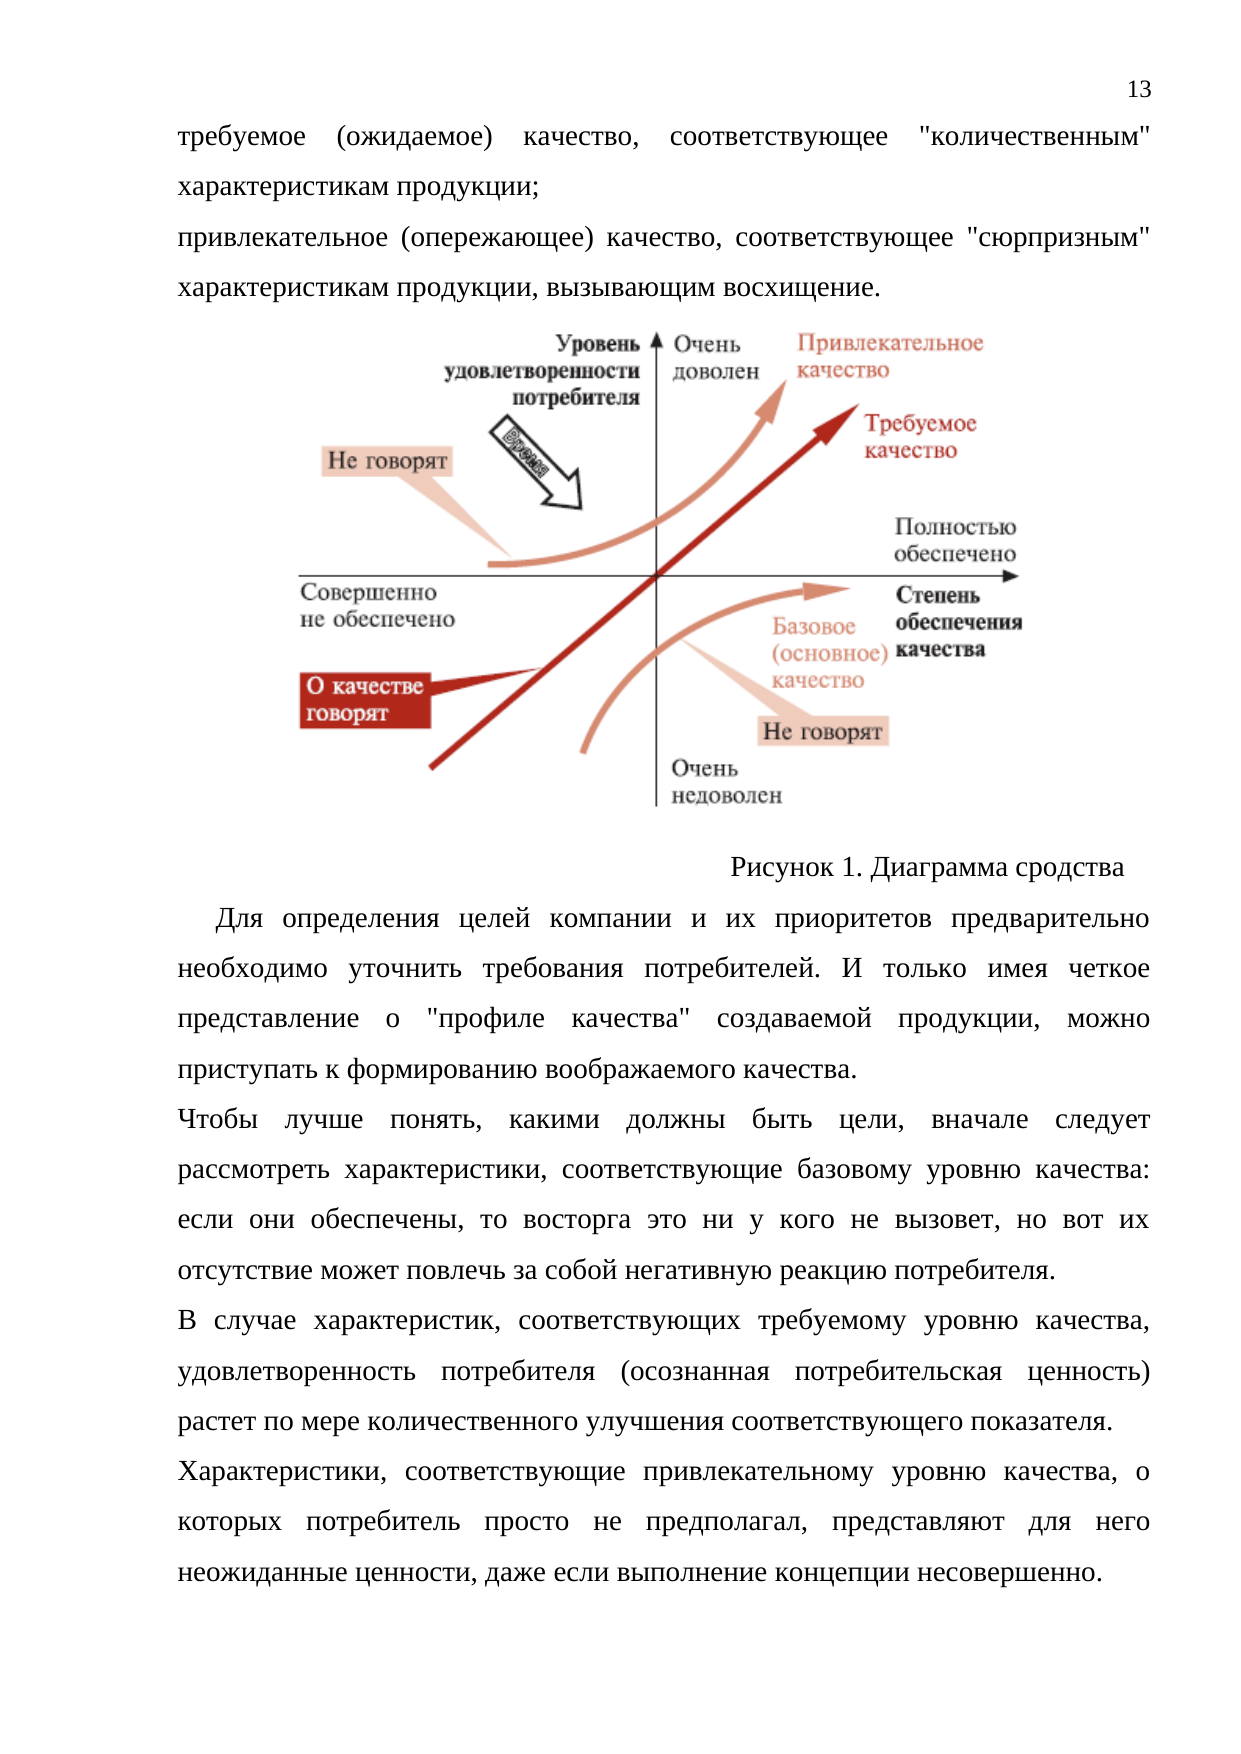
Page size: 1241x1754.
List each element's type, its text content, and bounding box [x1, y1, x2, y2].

text Характеристики, соответствующие привлекательному уровню качества, о которых потребитель просто не предполагал, представляют для него неожиданные ценности, даже если выполнение концепции несовершенно. [177, 1453, 1151, 1587]
text В случае характеристик, соответствующих требуемому уровню качества, удовлетворенность потребителя (осознанная потребительская ценность) растет по мере количественного улучшения соответствующего показателя. [177, 1302, 1151, 1436]
text требуемое (ожидаемое) качество, соответствующее "количественным" характеристикам продукции; [177, 118, 1151, 202]
text Чтобы лучше понять, какими должны быть цели, вначале следует рассмотреть характеристики, соответствующие базовому уровню качества: если они обеспечены, то восторга это ни у кого не вызовет, но вот их отсутствие может повлечь за собой негативную реакцию потребителя. [177, 1101, 1151, 1286]
picture [219, 319, 1127, 835]
text Для определения целей компании и их приоритетов предварительно необходимо уточнить требования потребителей. И только имея четкое представление о "профиле качества" создаваемой продукции, можно приступать к формированию воображаемого качества. [177, 900, 1151, 1084]
text Рисунок 1. Диаграмма сродства [220, 849, 1151, 883]
text привлекательное (опережающее) качество, соответствующее "сюрпризным" характеристикам продукции, вызывающим восхищение. [177, 219, 1151, 303]
